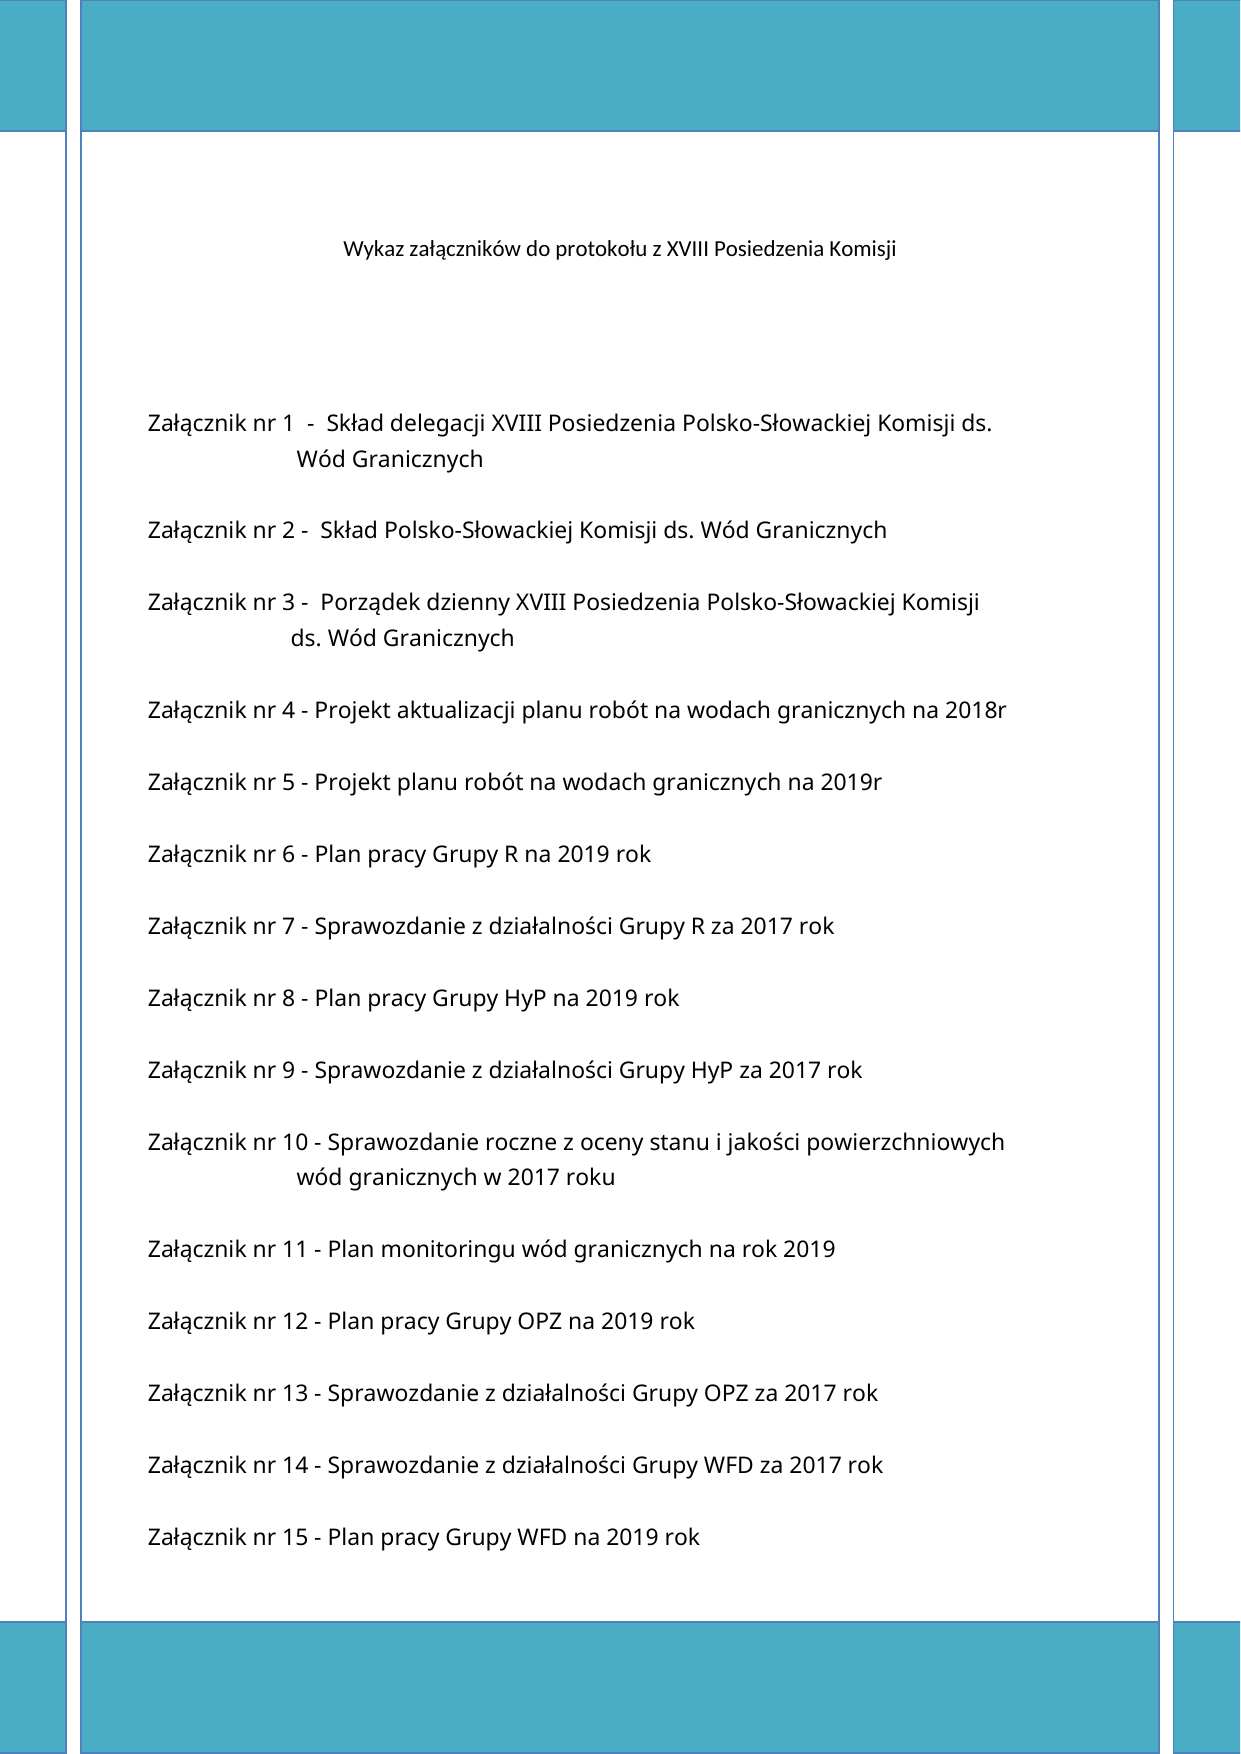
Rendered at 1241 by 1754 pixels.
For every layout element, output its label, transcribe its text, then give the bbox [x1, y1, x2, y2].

text Załącznik nr 6 - Plan pracy Grupy R na 2019 rok [148, 838, 1093, 869]
text Załącznik nr 13 - Sprawozdanie z działalności Grupy OPZ za 2017 rok [148, 1377, 1093, 1408]
text Załącznik nr 4 - Projekt aktualizacji planu robót na wodach granicznych na 2018r [148, 694, 1093, 725]
text Załącznik nr 3 - Porządek dzienny XVIII Posiedzenia Polsko-Słowackiej Komisji [148, 586, 1093, 618]
text ds. Wód Granicznych [148, 622, 1093, 653]
text Załącznik nr 10 - Sprawozdanie roczne z oceny stanu i jakości powierzchniowych [148, 1125, 1093, 1157]
text Załącznik nr 5 - Projekt planu robót na wodach granicznych na 2019r [148, 766, 1093, 797]
text wód granicznych w 2017 roku [148, 1161, 1093, 1193]
text Załącznik nr 9 - Sprawozdanie z działalności Grupy HyP za 2017 rok [148, 1053, 1093, 1085]
text Załącznik nr 11 - Plan monitoringu wód granicznych na rok 2019 [148, 1233, 1093, 1264]
text Załącznik nr 15 - Plan pracy Grupy WFD na 2019 rok [148, 1521, 1093, 1552]
text Załącznik nr 12 - Plan pracy Grupy OPZ na 2019 rok [148, 1305, 1093, 1336]
text Wód Granicznych [148, 443, 1093, 474]
text Załącznik nr 1 - Skład delegacji XVIII Posiedzenia Polsko-Słowackiej Komisji ds. [148, 407, 1093, 438]
text Załącznik nr 8 - Plan pracy Grupy HyP na 2019 rok [148, 982, 1093, 1013]
text Załącznik nr 2 - Skład Polsko-Słowackiej Komisji ds. Wód Granicznych [148, 514, 1093, 546]
text Załącznik nr 7 - Sprawozdanie z działalności Grupy R za 2017 rok [148, 910, 1093, 941]
text Załącznik nr 14 - Sprawozdanie z działalności Grupy WFD za 2017 rok [148, 1449, 1093, 1480]
